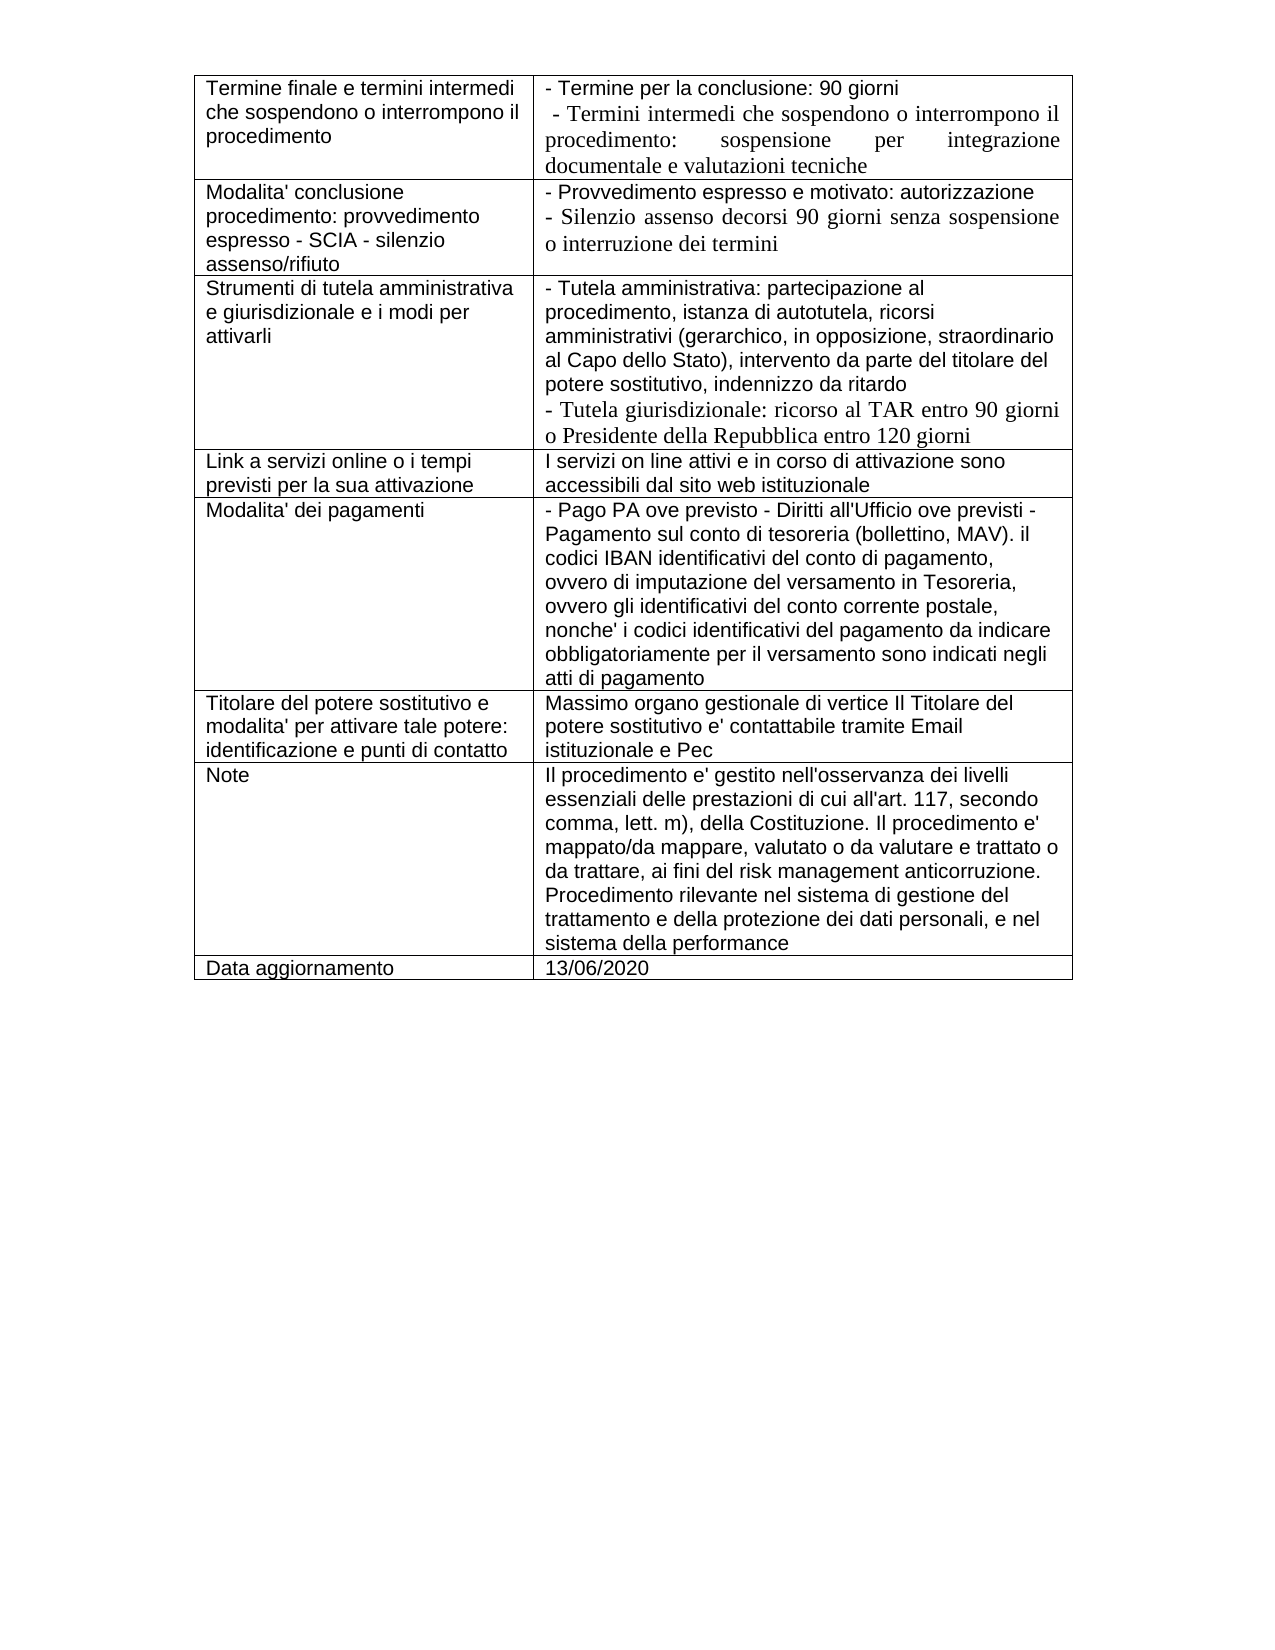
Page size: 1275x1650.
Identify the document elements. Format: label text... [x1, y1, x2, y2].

table_cell - Pago PA ove previsto - Diritti all'Ufficio ove previsti - Pagamento sul conto di tesoreria (bollettino, MAV). il codici IBAN identificativi del conto di pagamento, ovvero di imputazione del versamento in Tesoreria, ovvero gli identificativi del conto corrente postale, nonche' i codici identificativi del pagamento da indicare obbligatoriamente per il versamento sono indicati negli atti di pagamento [534, 498, 1072, 689]
table_cell Termine finale e termini intermedi che sospendono o interrompono il procedimento [195, 76, 533, 179]
table_cell Modalita' dei pagamenti [195, 498, 533, 689]
table_cell I servizi on line attivi e in corso di attivazione sono accessibili dal sito web istituzionale [534, 450, 1072, 497]
table_cell Link a servizi online o i tempi previsti per la sua attivazione [195, 450, 533, 497]
table_cell Modalita' conclusione procedimento: provvedimento espresso - SCIA - silenzio assenso/rifiuto [195, 180, 533, 275]
table_cell - Provvedimento espresso e motivato: autorizzazione - Silenzio assenso decorsi 90 giorni senza sospensione o interruzione dei termini [534, 180, 1072, 275]
table_cell Note [195, 763, 533, 954]
table_cell Strumenti di tutela amministrativa e giurisdizionale e i modi per attivarli [195, 276, 533, 448]
table_cell Massimo organo gestionale di vertice Il Titolare del potere sostitutivo e' contattabile tramite Email istituzionale e Pec [534, 691, 1072, 762]
table_cell - Tutela amministrativa: partecipazione al procedimento, istanza di autotutela, ricorsi amministrativi (gerarchico, in opposizione, straordinario al Capo dello Stato), intervento da parte del titolare del potere sostitutivo, indennizzo da ritardo - Tutela giurisdizionale: ricorso al TAR entro 90 giorni o Presidente della Repubblica entro 120 giorni [534, 276, 1072, 448]
table_cell Il procedimento e' gestito nell'osservanza dei livelli essenziali delle prestazioni di cui all'art. 117, secondo comma, lett. m), della Costituzione. Il procedimento e' mappato/da mappare, valutato o da valutare e trattato o da trattare, ai fini del risk management anticorruzione. Procedimento rilevante nel sistema di gestione del trattamento e della protezione dei dati personali, e nel sistema della performance [534, 763, 1072, 954]
table_cell Titolare del potere sostitutivo e modalita' per attivare tale potere: identificazione e punti di contatto [195, 691, 533, 762]
table_cell Data aggiornamento [195, 956, 533, 979]
table_cell - Termine per la conclusione: 90 giorni - Termini intermedi che sospendono o interrompono il procedimento: sospensione per integrazione documentale e valutazioni tecniche [534, 76, 1072, 179]
table_cell 13/06/2020 [534, 956, 1072, 979]
